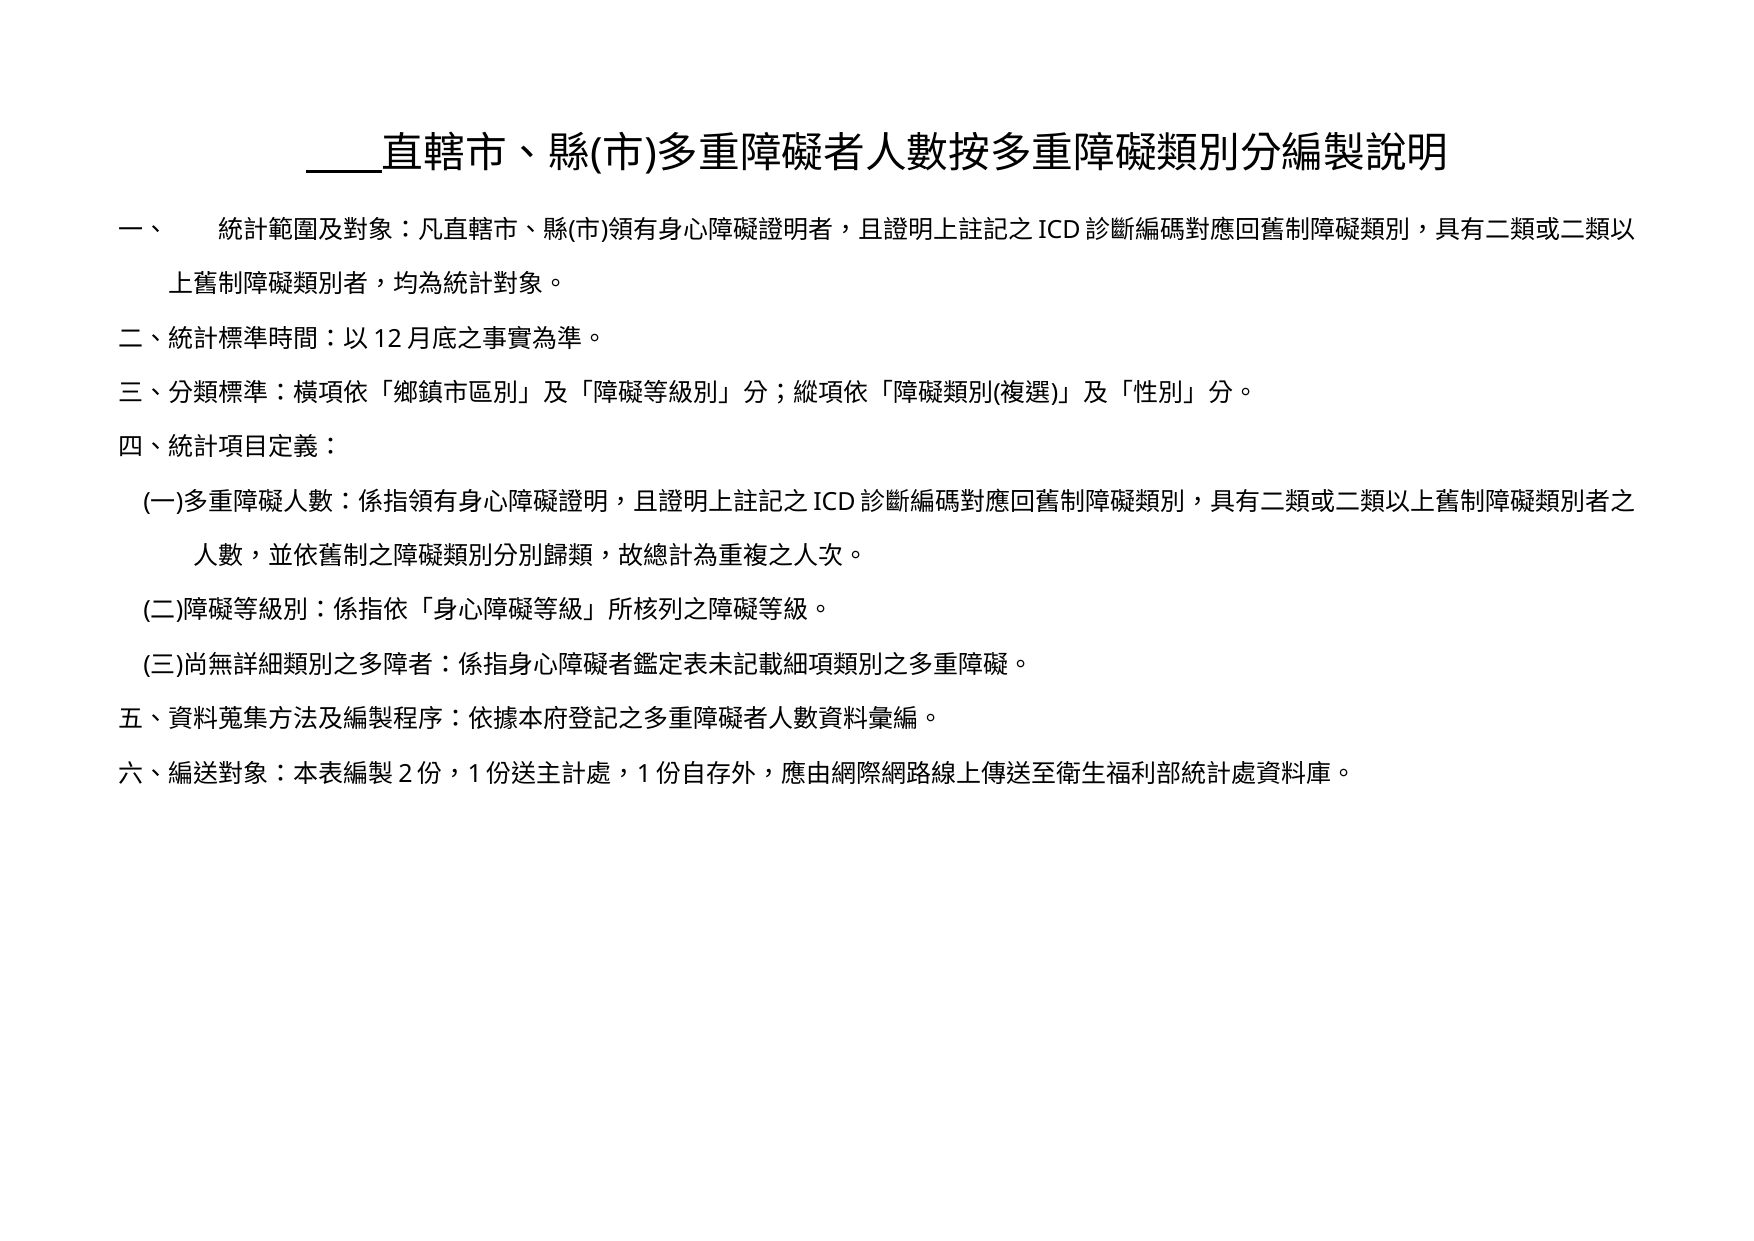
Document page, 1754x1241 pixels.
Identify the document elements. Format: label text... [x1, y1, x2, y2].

text 三、分類標準：橫項依「鄉鎮市區別」及「障礙等級別」分；縱項依「障礙類別(複選)」及「性別」分。 [118, 372, 1636, 409]
text 六、編送對象：本表編製2份，1份送主計處，1份自存外，應由網際網路線上傳送至衛生福利部統計處資料庫。 [118, 753, 1636, 789]
list 統計範圍及對象：凡直轄市、縣(市)領有身心障礙證明者，且證明上註記之ICD診斷編碼對應回舊制障礙類別，具有二類或二類以上舊制障礙類別者，均為統計對象。 [118, 209, 1636, 300]
text 直轄市、縣(市)多重障礙者人數按多重障礙類別分編製說明 [118, 119, 1636, 179]
text (三)尚無詳細類別之多障者：係指身心障礙者鑑定表未記載細項類別之多重障礙。 [143, 644, 1636, 681]
text (二)障礙等級別：係指依「身心障礙等級」所核列之障礙等級。 [143, 590, 1636, 626]
text 五、資料蒐集方法及編製程序：依據本府登記之多重障礙者人數資料彙編。 [118, 699, 1636, 735]
text (一)多重障礙人數：係指領有身心障礙證明，且證明上註記之ICD診斷編碼對應回舊制障礙類別，具有二類或二類以上舊制障礙類別者之人數，並依舊制之障礙類別分別歸類，故總計為重複之人次。 [143, 481, 1636, 572]
text 四、統計項目定義： [118, 427, 1636, 463]
text 二、統計標準時間：以12月底之事實為準。 [118, 318, 1636, 354]
